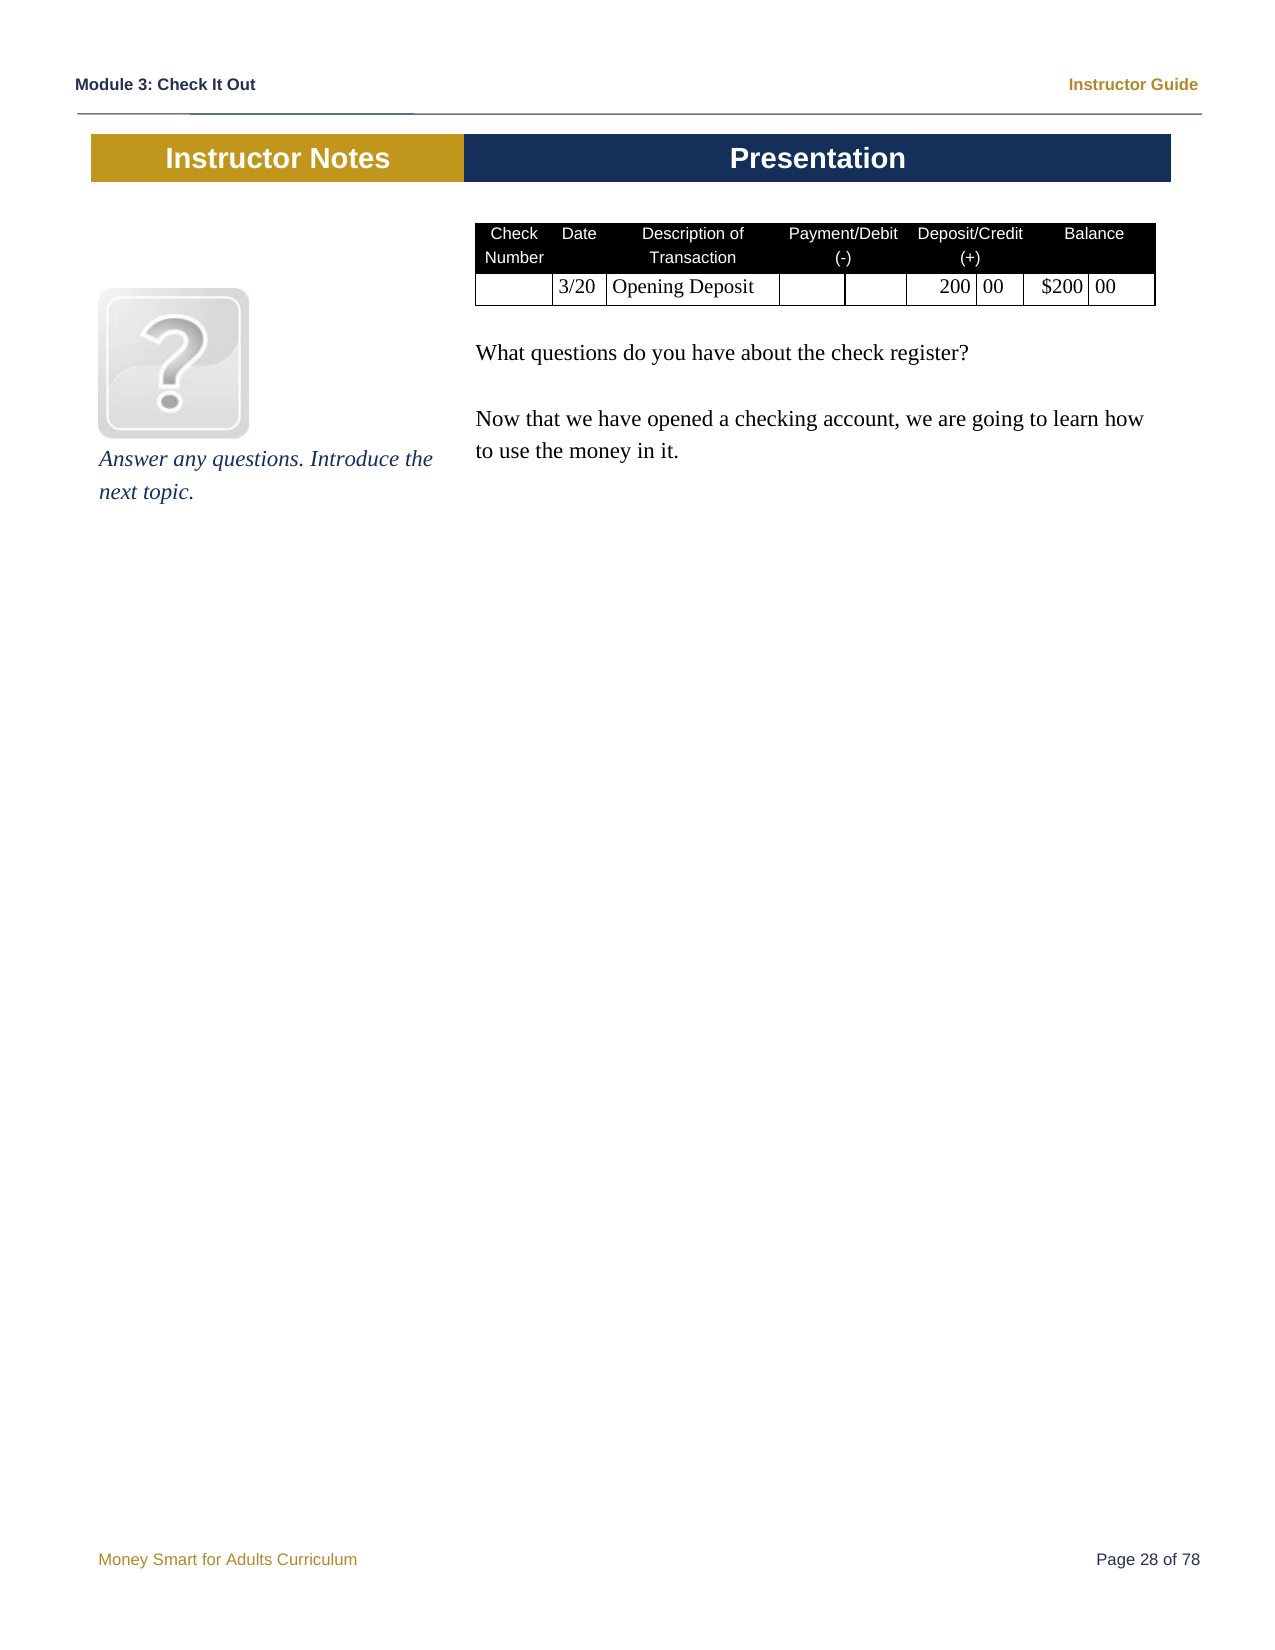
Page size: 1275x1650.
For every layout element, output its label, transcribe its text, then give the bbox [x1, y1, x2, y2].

table_header Instructor Notes [91, 134, 464, 182]
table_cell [468, 182, 1171, 519]
table_header Presentation [464, 134, 1171, 182]
picture [98, 288, 249, 439]
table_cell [91, 182, 468, 519]
